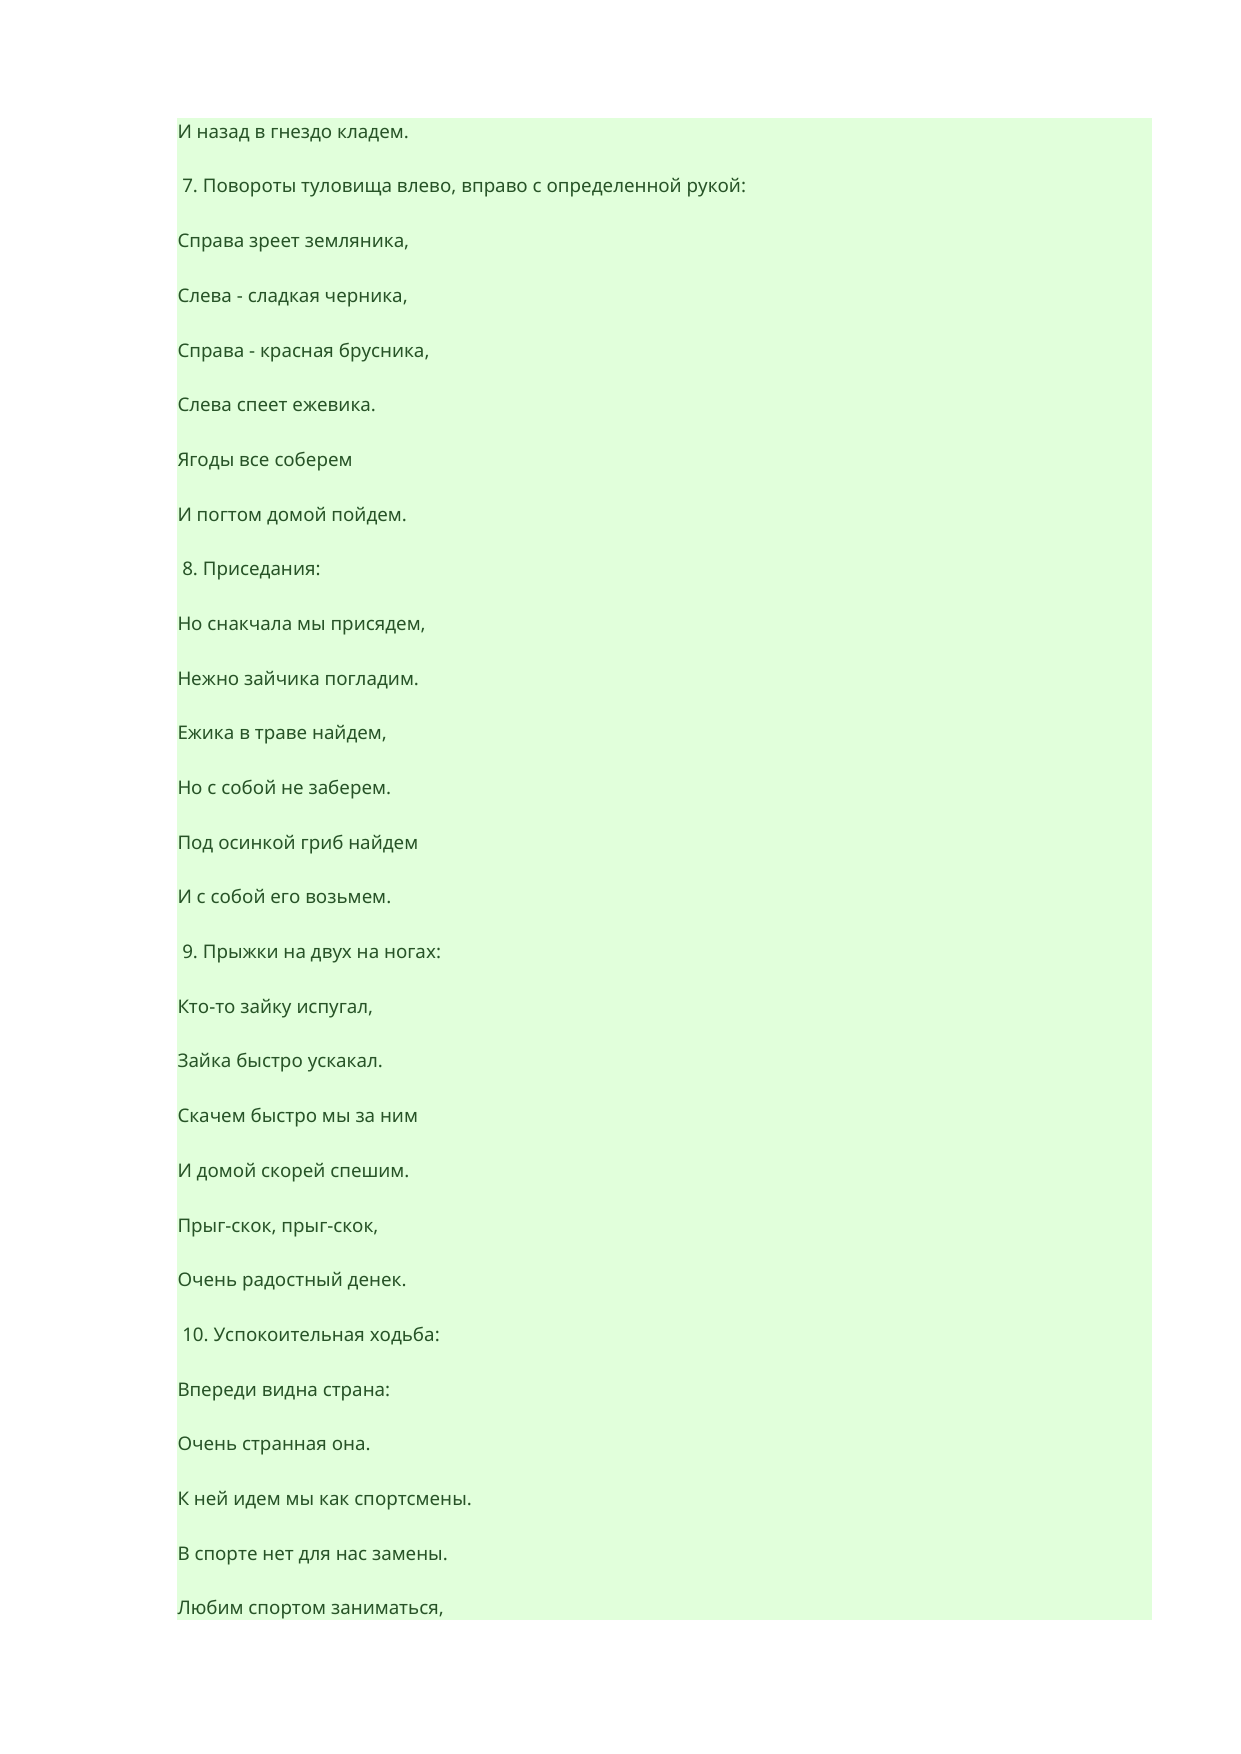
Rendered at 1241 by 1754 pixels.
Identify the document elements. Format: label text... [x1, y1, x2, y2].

text Прыг-скок, прыг-скок, [177, 1212, 1152, 1237]
text 9. Прыжки на двух на ногах: [177, 938, 1152, 964]
text Скачем быстро мы за ним [177, 1102, 1152, 1128]
text Справа - красная брусника, [177, 337, 1152, 362]
text Справа зреет земляника, [177, 227, 1152, 253]
text И с собой его возьмем. [177, 884, 1152, 909]
text Под осинкой гриб найдем [177, 829, 1152, 854]
text Впереди видна страна: [177, 1376, 1152, 1401]
text Очень странная она. [177, 1431, 1152, 1456]
text Ягоды все соберем [177, 446, 1152, 472]
text Любим спортом заниматься, [177, 1595, 1152, 1620]
text Зайка быстро ускакал. [177, 1048, 1152, 1073]
text К ней идем мы как спортсмены. [177, 1485, 1152, 1511]
text Нежно зайчика погладим. [177, 665, 1152, 691]
text Слева спеет ежевика. [177, 392, 1152, 417]
text Слева - сладкая черника, [177, 282, 1152, 308]
text Ежика в траве найдем, [177, 720, 1152, 745]
text Кто-то зайку испугал, [177, 993, 1152, 1019]
text И погтом домой пойдем. [177, 501, 1152, 526]
text Но с собой не заберем. [177, 774, 1152, 800]
text Очень радостный денек. [177, 1267, 1152, 1292]
text И домой скорей спешим. [177, 1157, 1152, 1183]
text Но снакчала мы присядем, [177, 610, 1152, 636]
text 8. Приседания: [177, 556, 1152, 581]
text 10. Успокоительная ходьба: [177, 1321, 1152, 1347]
text В спорте нет для нас замены. [177, 1540, 1152, 1566]
text И назад в гнездо кладем. [177, 118, 1152, 144]
text 7. Повороты туловища влево, вправо с определенной рукой: [177, 173, 1152, 198]
